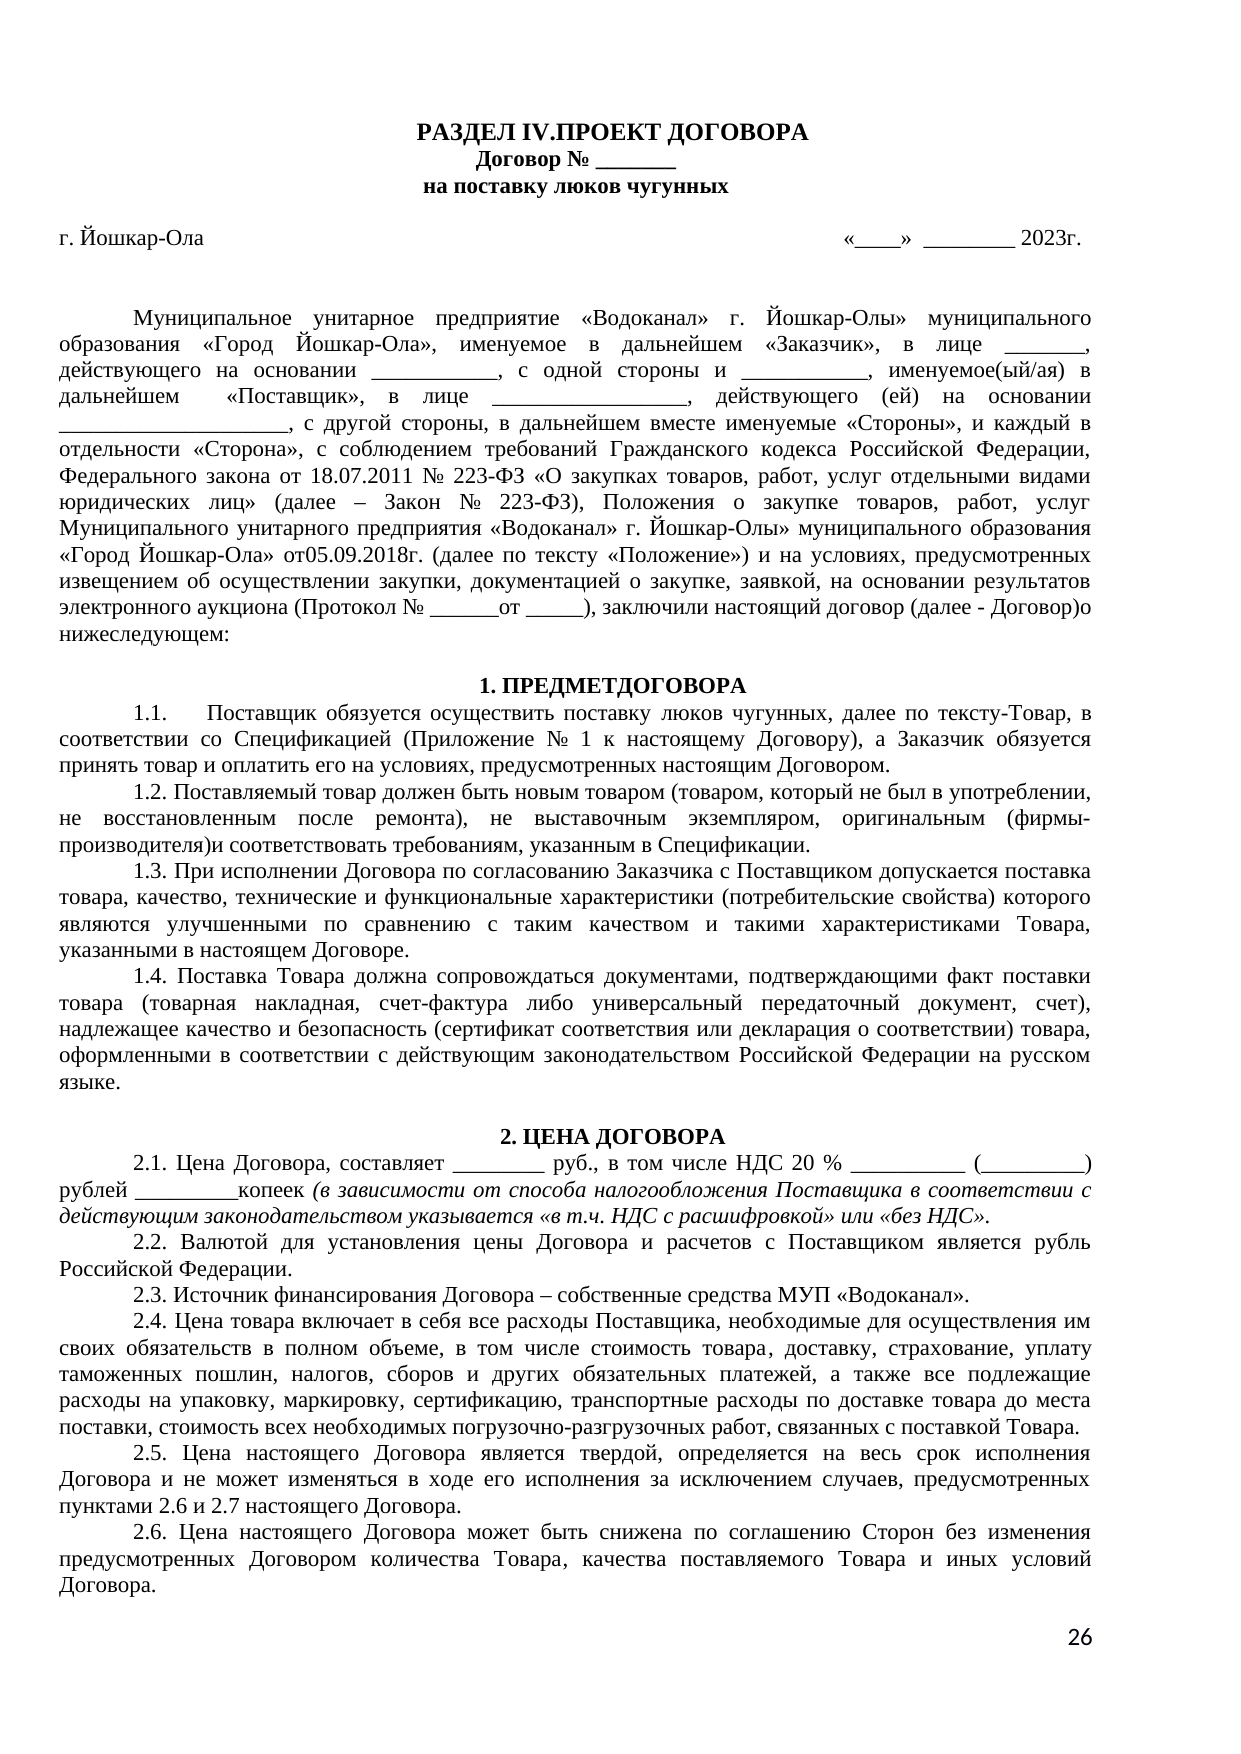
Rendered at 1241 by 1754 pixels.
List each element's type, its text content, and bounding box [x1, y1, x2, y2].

text 2.1. Цена Договора, составляет ________ руб., в том числе НДС 20 % __________ (_________) рублей _________копеек (в зависимости от способа налогообложения Поставщика в соответствии с действующим законодательством указывается «в т.ч. НДС с расшифровкой» или «без НДС». [59, 1149, 1092, 1228]
text на поставку люков чугунных [59, 172, 1092, 198]
text 1.2. Поставляемый товар должен быть новым товаром (товаром, который не был в употреблении, не восстановленным после ремонта), не выставочным экземпляром, оригинальным (фирмы-производителя)и соответствовать требованиям, указанным в Спецификации. [59, 778, 1092, 857]
text г. Йошкар-Ола «____» ________ 2023г. [59, 224, 1092, 251]
text 1.3. При исполнении Договора по согласованию Заказчика с Поставщиком допускается поставка товара, качество, технические и функциональные характеристики (потребительские свойства) которого являются улучшенными по сравнению с таким качеством и такими характеристиками Товара, указанными в настоящем Договоре. [59, 857, 1092, 962]
text 1. ПРЕДМЕТДОГОВОРА [133, 672, 1092, 699]
text 2.2. Валютой для установления цены Договора и расчетов с Поставщиком является рубль Российской Федерации. [59, 1228, 1092, 1281]
text РАЗДЕЛ IV.ПРОЕКТ ДОГОВОРА [59, 117, 1092, 145]
text Договор № _______ [59, 145, 1092, 172]
text Муниципальное унитарное предприятие «Водоканал» г. Йошкар-Олы» муниципального образования «Город Йошкар-Ола», именуемое в дальнейшем «Заказчик», в лице _______, действующего на основании ___________, с одной стороны и ___________, именуемое(ый/ая) в дальнейшем «Поставщик», в лице _________________, действующего (ей) на основании ____________________, с другой стороны, в дальнейшем вместе именуемые «Стороны», и каждый в отдельности «Сторона», с соблюдением требований Гражданского кодекса Российской Федерации, Федерального закона от 18.07.2011 № 223-ФЗ «О закупках товаров, работ, услуг отдельными видами юридических лиц» (далее – Закон № 223-ФЗ), Положения о закупке товаров, работ, услуг Муниципального унитарного предприятия «Водоканал» г. Йошкар-Олы» муниципального образования «Город Йошкар-Ола» от05.09.2018г. (далее по тексту «Положение») и на условиях, предусмотренных извещением об осуществлении закупки, документацией о закупке, заявкой, на основании результатов электронного аукциона (Протокол № ______от _____), заключили настоящий договор (далее - Договор)о нижеследующем: [59, 303, 1092, 646]
text 2. ЦЕНА ДОГОВОРА [59, 1123, 1092, 1149]
text 2.4. Цена товара включает в себя все расходы Поставщика, необходимые для осуществления им своих обязательств в полном объеме, в том числе стоимость товара, доставку, страхование, уплату таможенных пошлин, налогов, сборов и других обязательных платежей, а также все подлежащие расходы на упаковку, маркировку, сертификацию, транспортные расходы по доставке товара до места поставки, стоимость всех необходимых погрузочно-разгрузочных работ, связанных с поставкой Товара. [59, 1307, 1092, 1439]
text 2.6. Цена настоящего Договора может быть снижена по соглашению Сторон без изменения предусмотренных Договором количества Товара, качества поставляемого Товара и иных условий Договора. [59, 1518, 1092, 1597]
list Поставщик обязуется осуществить поставку люков чугунных, далее по тексту-Товар, в соответствии со Спецификацией (Приложение № 1 к настоящему Договору), а Заказчик обязуется принять товар и оплатить его на условиях, предусмотренных настоящим Договором. [59, 699, 1092, 778]
text 2.3. Источник финансирования Договора – собственные средства МУП «Водоканал». [59, 1281, 1092, 1307]
text 2.5. Цена настоящего Договора является твердой, определяется на весь срок исполнения Договора и не может изменяться в ходе его исполнения за исключением случаев, предусмотренных пунктами 2.6 и 2.7 настоящего Договора. [59, 1439, 1092, 1518]
text 1.4. Поставка Товара должна сопровождаться документами, подтверждающими факт поставки товара (товарная накладная, счет-фактура либо универсальный передаточный документ, счет), надлежащее качество и безопасность (сертификат соответствия или декларация о соответствии) товара, оформленными в соответствии с действующим законодательством Российской Федерации на русском языке. [59, 962, 1092, 1094]
